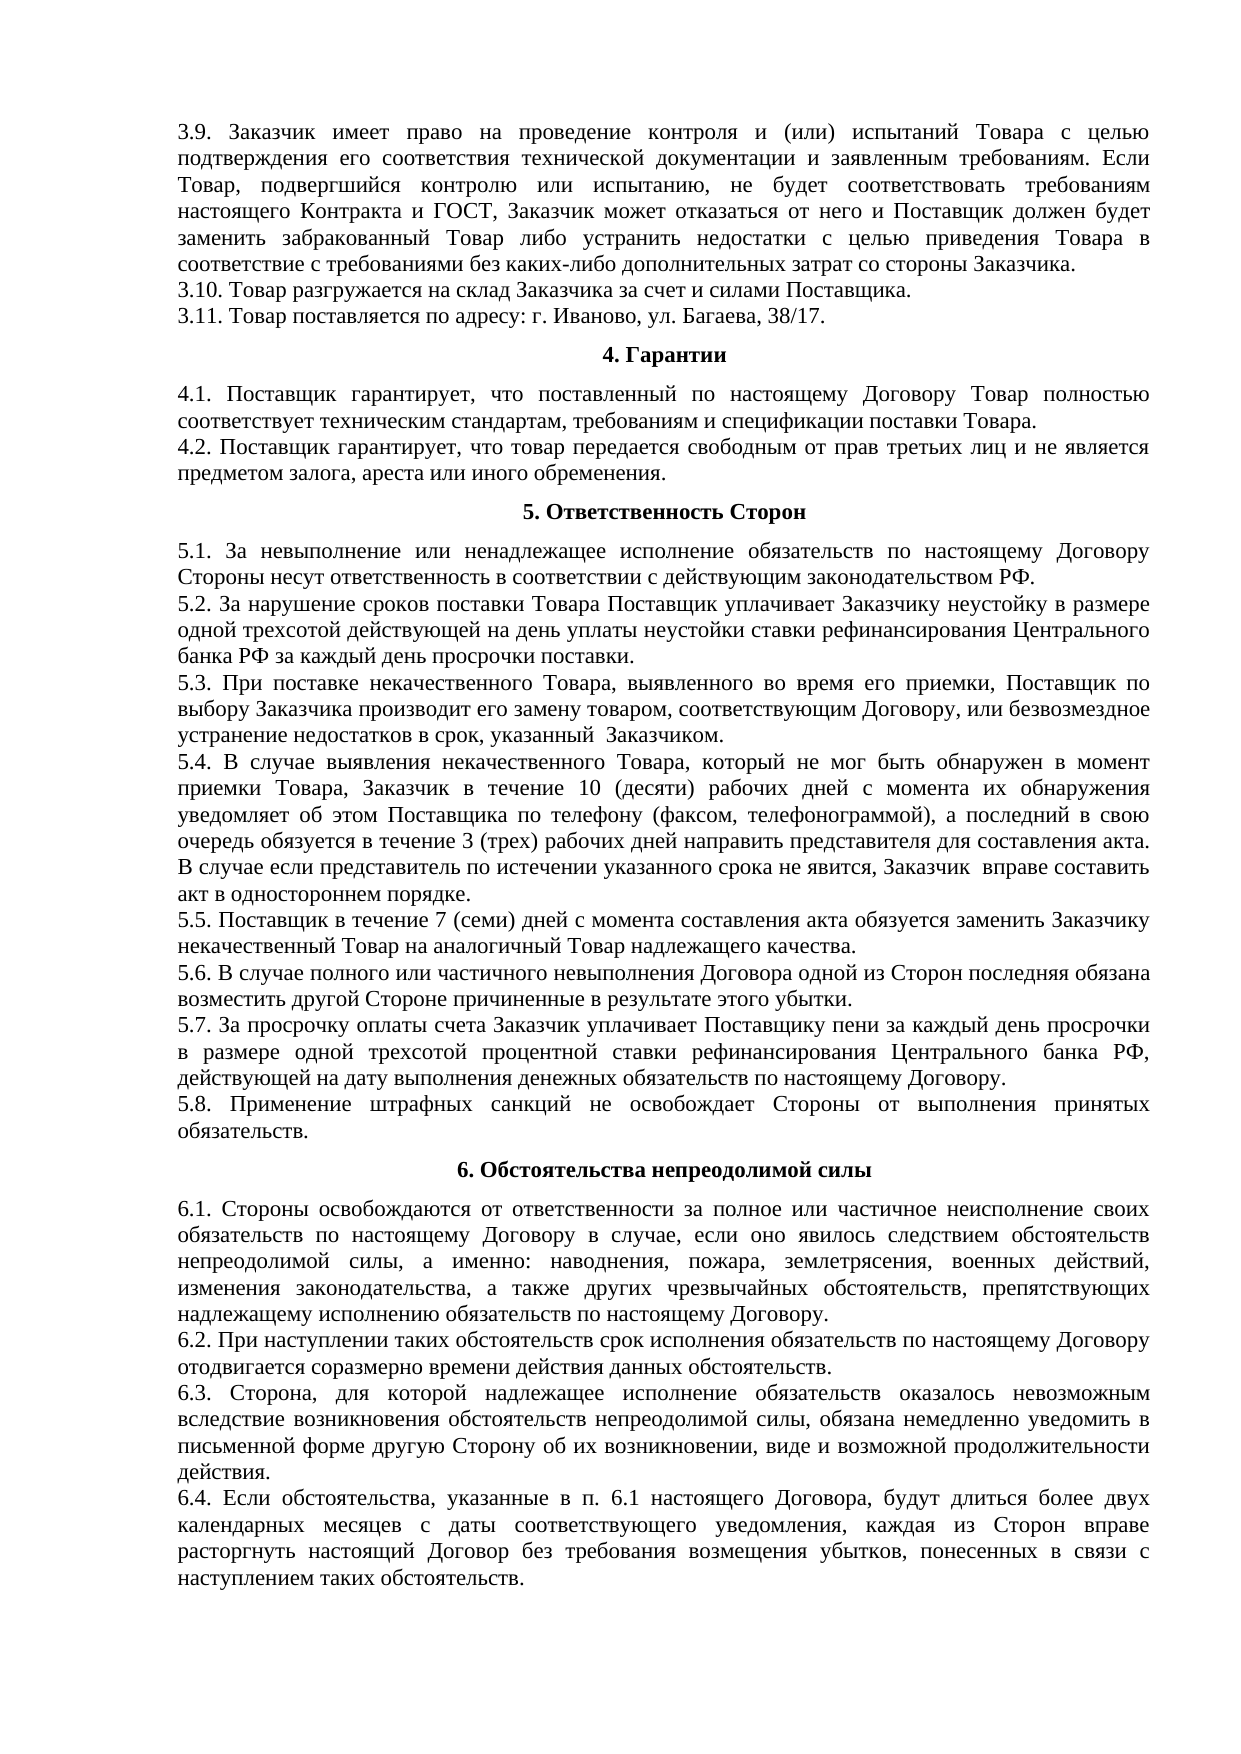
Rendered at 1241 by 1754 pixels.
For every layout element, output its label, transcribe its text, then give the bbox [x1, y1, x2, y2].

text 5.5. Поставщик в течение 7 (семи) дней с момента составления акта обязуется заменить Заказчику некачественный Товар на аналогичный Товар надлежащего качества. [177, 906, 1152, 959]
text 4.2. Поставщик гарантирует, что товар передается свободным от прав третьих лиц и не является предметом залога, ареста или иного обременения. [177, 433, 1152, 486]
text 4. Гарантии [177, 341, 1152, 368]
text 6. Обстоятельства непреодолимой силы [177, 1156, 1152, 1182]
text 3.10. Товар разгружается на склад Заказчика за счет и силами Поставщика. [177, 276, 1152, 303]
text 6.3. Сторона, для которой надлежащее исполнение обязательств оказалось невозможным вследствие возникновения обстоятельств непреодолимой силы, обязана немедленно уведомить в письменной форме другую Сторону об их возникновении, виде и возможной продолжительности действия. [177, 1379, 1152, 1484]
text 6.2. При наступлении таких обстоятельств срок исполнения обязательств по настоящему Договору отодвигается соразмерно времени действия данных обстоятельств. [177, 1326, 1152, 1379]
text 6.4. Если обстоятельства, указанные в п. 6.1 настоящего Договора, будут длиться более двух календарных месяцев с даты соответствующего уведомления, каждая из Сторон вправе расторгнуть настоящий Договор без требования возмещения убытков, понесенных в связи с наступлением таких обстоятельств. [177, 1484, 1152, 1590]
text 5.4. В случае выявления некачественного Товара, который не мог быть обнаружен в момент приемки Товара, Заказчик в течение 10 (десяти) рабочих дней с момента их обнаружения уведомляет об этом Поставщика по телефону (факсом, телефонограммой), а последний в свою очередь обязуется в течение 3 (трех) рабочих дней направить представителя для составления акта. В случае если представитель по истечении указанного срока не явится, Заказчик вправе составить акт в одностороннем порядке. [177, 748, 1152, 906]
text 3.11. Товар поставляется по адресу: г. Иваново, ул. Багаева, 38/17. [177, 303, 1152, 329]
text 5.8. Применение штрафных санкций не освобождает Стороны от выполнения принятых обязательств. [177, 1091, 1152, 1143]
text 6.1. Стороны освобождаются от ответственности за полное или частичное неисполнение своих обязательств по настоящему Договору в случае, если оно явилось следствием обстоятельств непреодолимой силы, а именно: наводнения, пожара, землетрясения, военных действий, изменения законодательства, а также других чрезвычайных обстоятельств, препятствующих надлежащему исполнению обязательств по настоящему Договору. [177, 1194, 1152, 1326]
text 5.1. За невыполнение или ненадлежащее исполнение обязательств по настоящему Договору Стороны несут ответственность в соответствии с действующим законодательством РФ. [177, 537, 1152, 590]
text 5. Ответственность Сторон [177, 498, 1152, 524]
text 5.7. За просрочку оплаты счета Заказчик уплачивает Поставщику пени за каждый день просрочки в размере одной трехсотой процентной ставки рефинансирования Центрального банка РФ, действующей на дату выполнения денежных обязательств по настоящему Договору. [177, 1011, 1152, 1091]
text 4.1. Поставщик гарантирует, что поставленный по настоящему Договору Товар полностью соответствует техническим стандартам, требованиям и спецификации поставки Товара. [177, 380, 1152, 433]
text 3.9. Заказчик имеет право на проведение контроля и (или) испытаний Товара с целью подтверждения его соответствия технической документации и заявленным требованиям. Если Товар, подвергшийся контролю или испытанию, не будет соответствовать требованиям настоящего Контракта и ГОСТ, Заказчик может отказаться от него и Поставщик должен будет заменить забракованный Товар либо устранить недостатки с целью приведения Товара в соответствие с требованиями без каких-либо дополнительных затрат со стороны Заказчика. [177, 118, 1152, 276]
text 5.2. За нарушение сроков поставки Товара Поставщик уплачивает Заказчику неустойку в размере одной трехсотой действующей на день уплаты неустойки ставки рефинансирования Центрального банка РФ за каждый день просрочки поставки. [177, 590, 1152, 669]
text 5.6. В случае полного или частичного невыполнения Договора одной из Сторон последняя обязана возместить другой Стороне причиненные в результате этого убытки. [177, 959, 1152, 1011]
text 5.3. При поставке некачественного Товара, выявленного во время его приемки, Поставщик по выбору Заказчика производит его замену товаром, соответствующим Договору, или безвозмездное устранение недостатков в срок, указанный Заказчиком. [177, 669, 1152, 748]
